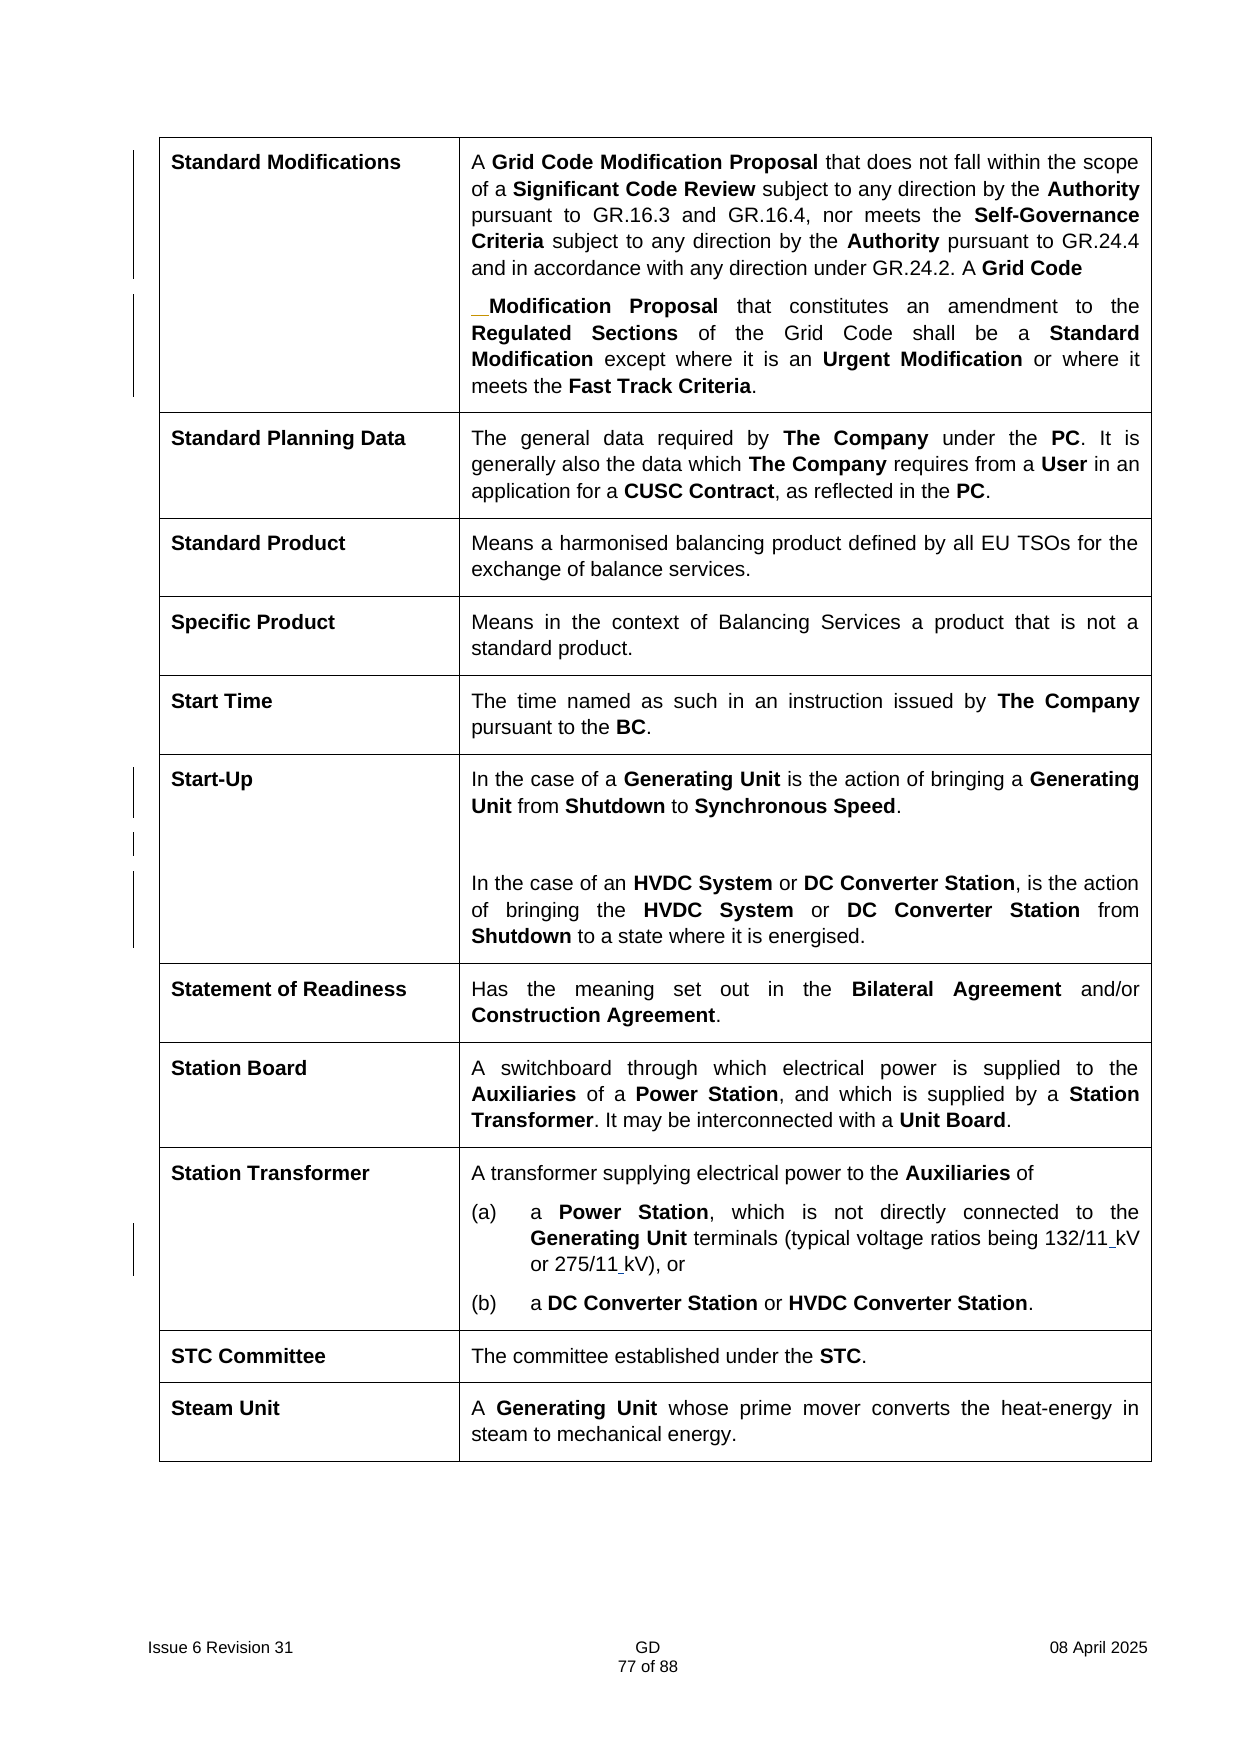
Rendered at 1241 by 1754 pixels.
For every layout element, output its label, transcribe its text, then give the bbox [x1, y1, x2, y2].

table_cell Steam Unit [160, 1383, 459, 1461]
table_cell A transformer supplying electrical power to the Auxiliaries of (a) a Power Station, which is not directly connected to the Generating Unit terminals (typical voltage ratios being 132/11kV or 275/11kV), or (b) a DC Converter Station or HVDC Converter Station. [460, 1148, 1151, 1330]
table_cell Has the meaning set out in the Bilateral Agreement and/or Construction Agreement. [460, 964, 1151, 1042]
table_cell A switchboard through which electrical power is supplied to the Auxiliaries of a Power Station, and which is supplied by a Station Transformer. It may be interconnected with a Unit Board. [460, 1043, 1151, 1147]
table_cell The time named as such in an instruction issued by The Company pursuant to the BC. [460, 676, 1151, 754]
table_cell STC Committee [160, 1331, 459, 1382]
table_cell Start Time [160, 676, 459, 754]
table_cell The general data required by The Company under the PC. It is generally also the data which The Company requires from a User in an application for a CUSC Contract, as reflected in the PC. [460, 413, 1151, 517]
table_cell The committee established under the STC. [460, 1331, 1151, 1382]
table_cell Specific Product [160, 597, 459, 675]
table_cell Standard Planning Data [160, 413, 459, 517]
table_cell Means in the context of Balancing Services a product that is not a standard product. [460, 597, 1151, 675]
table_cell A Grid Code Modification Proposal that does not fall within the scope of a Significant Code Review subject to any direction by the Authority pursuant to GR.16.3 and GR.16.4, nor meets the Self-Governance Criteria subject to any direction by the Authority pursuant to GR.24.4 and in accordance with any direction under GR.24.2. A Grid Code Modification Proposal that constitutes an amendment to the Regulated Sections of the Grid Code shall be a Standard Modification except where it is an Urgent Modification or where it meets the Fast Track Criteria. [460, 138, 1151, 412]
table_cell In the case of a Generating Unit is the action of bringing a Generating Unit from Shutdown to Synchronous Speed. In the case of an HVDC System or DC Converter Station, is the action of bringing the HVDC System or DC Converter Station from Shutdown to a state where it is energised. [460, 755, 1151, 963]
table_cell A Generating Unit whose prime mover converts the heat-energy in steam to mechanical energy. [460, 1383, 1151, 1461]
table_cell Start-Up [160, 755, 459, 963]
table_cell Means a harmonised balancing product defined by all EU TSOs for the exchange of balance services. [460, 519, 1151, 596]
table_cell Station Board [160, 1043, 459, 1147]
table_cell Station Transformer [160, 1148, 459, 1330]
table_cell Statement of Readiness [160, 964, 459, 1042]
table_cell Standard Modifications [160, 138, 459, 412]
table_cell Standard Product [160, 519, 459, 596]
